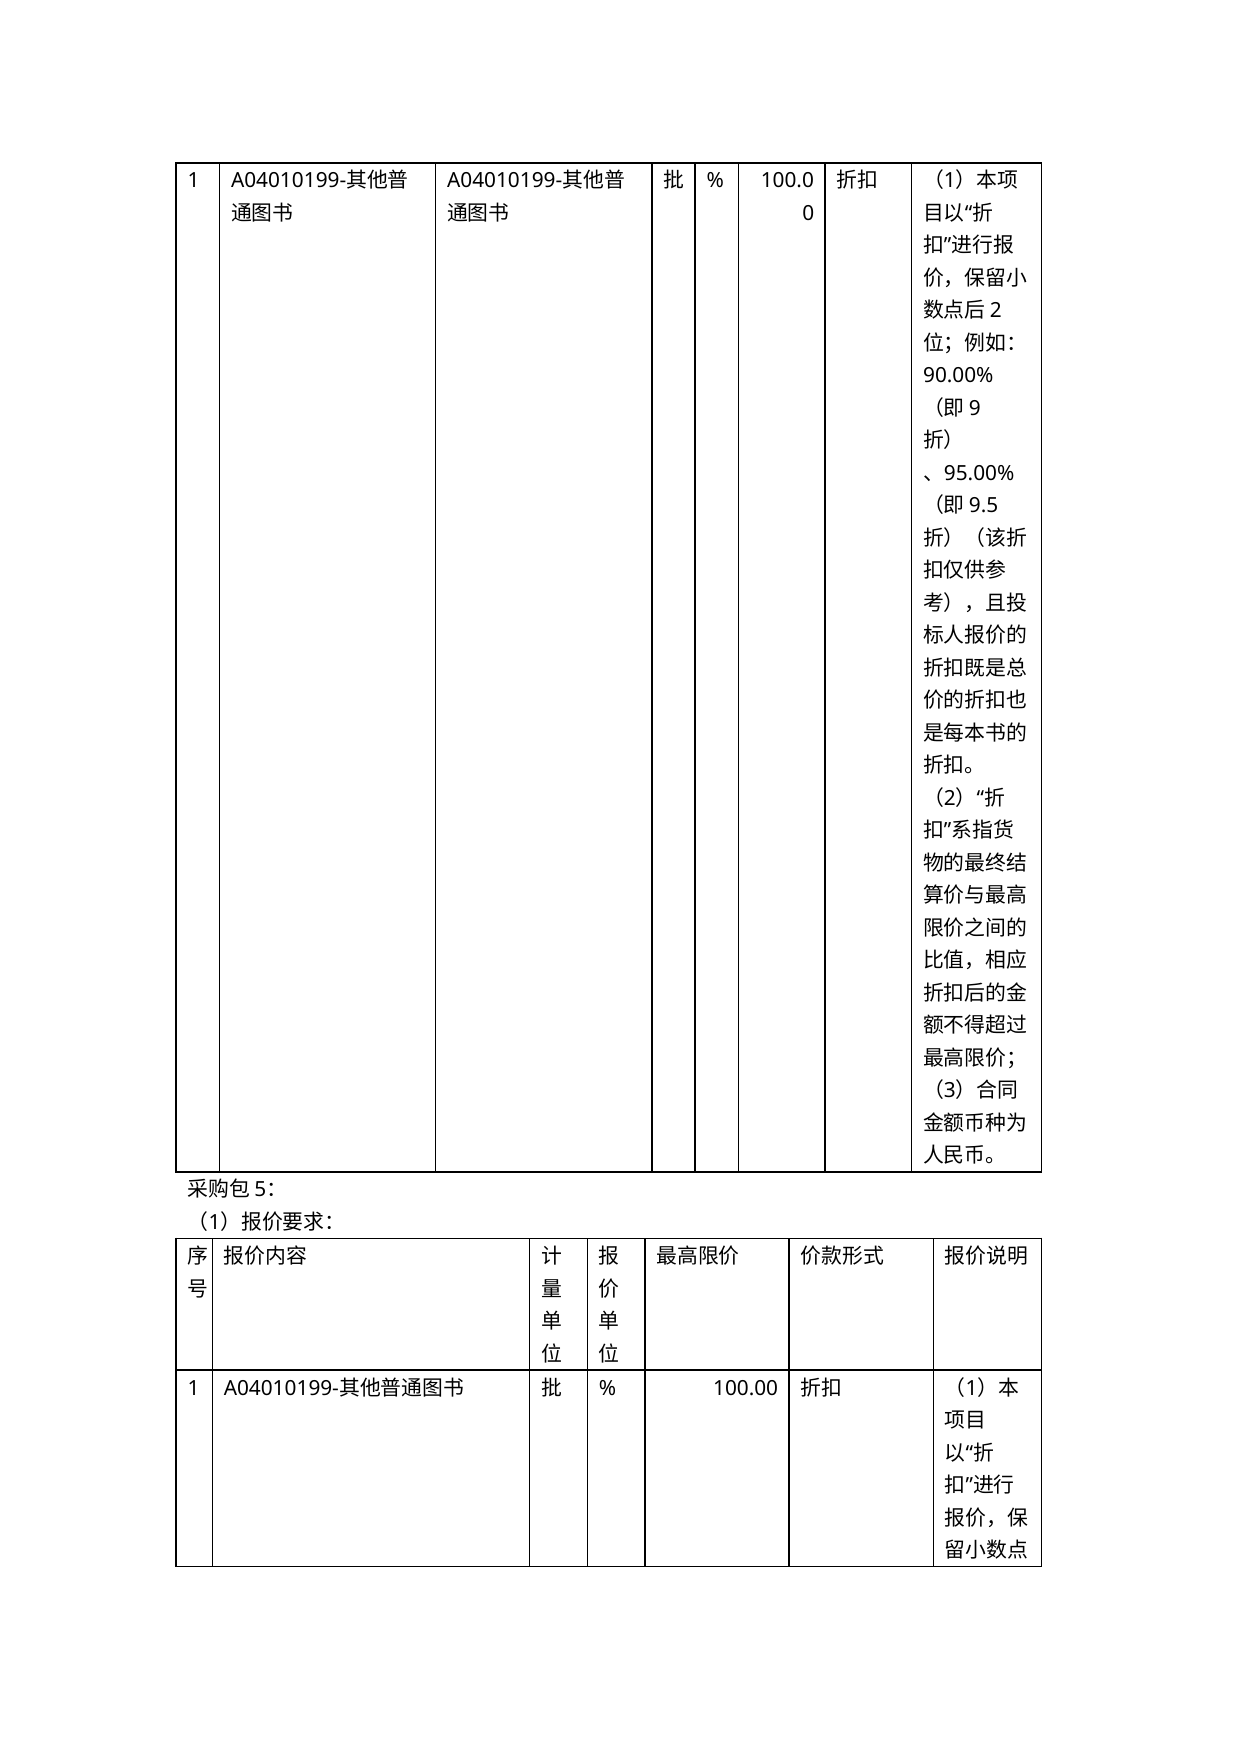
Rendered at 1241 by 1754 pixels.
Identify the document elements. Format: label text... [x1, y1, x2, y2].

table_cell 折扣 [790, 1371, 933, 1566]
table_cell A04010199-其他普通图书 [213, 1371, 529, 1566]
table_cell 折扣 [826, 164, 911, 1171]
table_cell 100.00 [739, 164, 824, 1171]
table_header 计量单位 [530, 1239, 587, 1369]
table_header 最高限价 [646, 1239, 788, 1369]
table_cell 批 [653, 164, 694, 1171]
table_cell 批 [530, 1371, 587, 1566]
text （1）报价要求： [187, 1205, 1053, 1238]
table_header 报价内容 [213, 1239, 529, 1369]
table_cell % [696, 164, 738, 1171]
table_header 报价说明 [934, 1239, 1041, 1369]
table_cell （1）本项目以“折扣”进行报价，保留小数点后2位；例如：90.00%（即9折）、95.00%（即9.5折）（该折扣仅供参考），且投标人报价的折扣既是总价的折扣也是每本书的折扣。 （2）“折扣”系指货物的最终结算价与最高限价之间的比值，相应折扣后的金额不得超过最高限价； （3）合同金额币种为人民币。 [912, 164, 1041, 1171]
table_cell 1 [177, 1371, 212, 1566]
table_cell 100.00 [646, 1371, 788, 1566]
table_cell 1 [177, 164, 219, 1171]
text 采购包5： [187, 1173, 1053, 1205]
table_header 报价单位 [588, 1239, 644, 1369]
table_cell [934, 1371, 1041, 1566]
table_header 价款形式 [790, 1239, 933, 1369]
table_cell A04010199-其他普通图书 [436, 164, 651, 1171]
table_cell A04010199-其他普通图书 [220, 164, 435, 1171]
table_header 序号 [177, 1239, 212, 1369]
table_cell % [588, 1371, 644, 1566]
